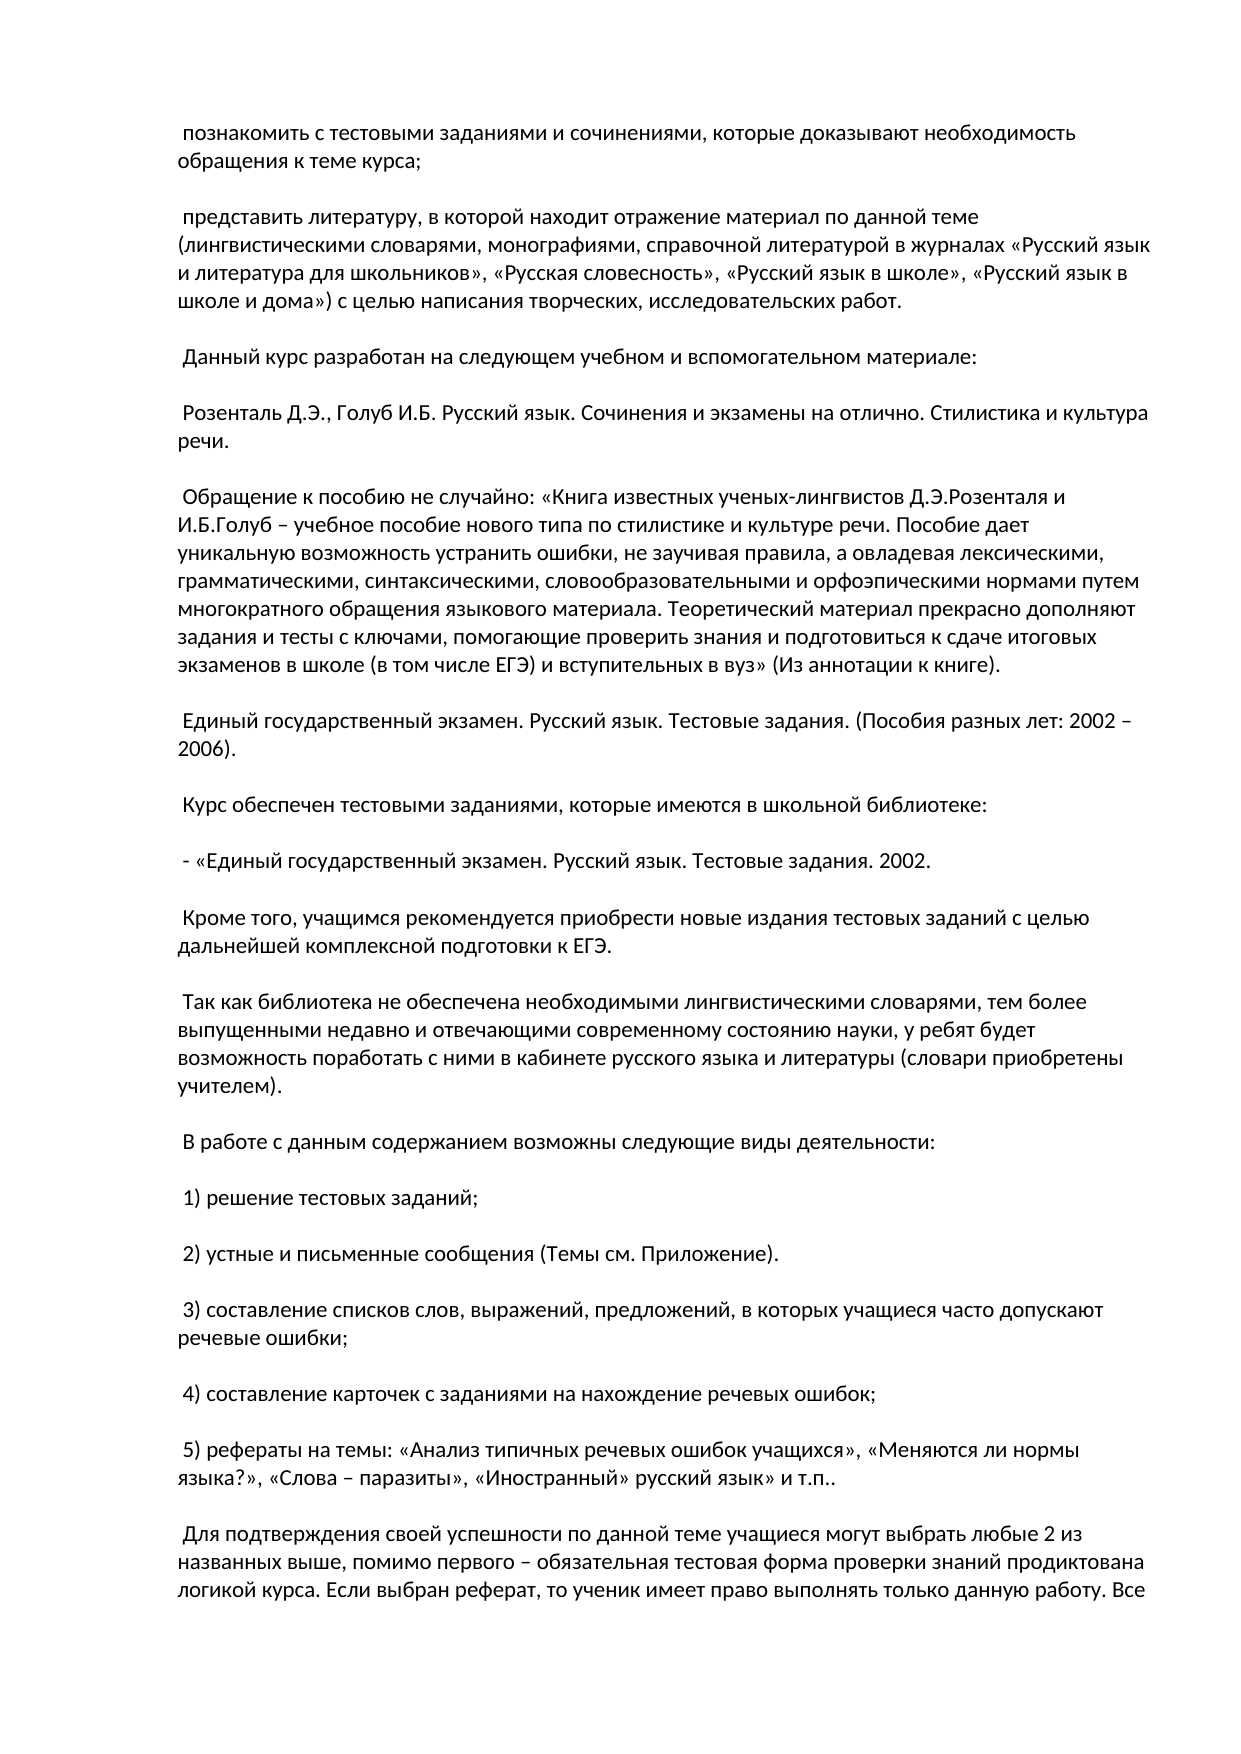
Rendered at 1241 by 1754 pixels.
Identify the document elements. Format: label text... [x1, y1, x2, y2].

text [177, 1519, 1152, 1603]
text Курс обеспечен тестовыми заданиями, которые имеются в школьной библиотеке: [177, 791, 1152, 819]
text Розенталь Д.Э., Голуб И.Б. Русский язык. Сочинения и экзамены на отлично. Стилистика и культура речи. [177, 398, 1152, 454]
text 3) составление списков слов, выражений, предложений, в которых учащиеся часто допускают речевые ошибки; [177, 1295, 1152, 1351]
text 1) решение тестовых заданий; [177, 1183, 1152, 1211]
text Кроме того, учащимся рекомендуется приобрести новые издания тестовых заданий с целью дальнейшей комплексной подготовки к ЕГЭ. [177, 903, 1152, 959]
text В работе с данным содержанием возможны следующие виды деятельности: [177, 1127, 1152, 1155]
text познакомить с тестовыми заданиями и сочинениями, которые доказывают необходимость обращения к теме курса; [177, 118, 1152, 174]
text представить литературу, в которой находит отражение материал по данной теме (лингвистическими словарями, монографиями, справочной литературой в журналах «Русский язык и литература для школьников», «Русская словесность», «Русский язык в школе», «Русский язык в школе и дома») с целью написания творческих, исследовательских работ. [177, 202, 1152, 314]
text 5) рефераты на темы: «Анализ типичных речевых ошибок учащихся», «Меняются ли нормы языка?», «Слова – паразиты», «Иностранный» русский язык» и т.п.. [177, 1435, 1152, 1491]
text Обращение к пособию не случайно: «Книга известных ученых-лингвистов Д.Э.Розенталя и И.Б.Голуб – учебное пособие нового типа по стилистике и культуре речи. Пособие дает уникальную возможность устранить ошибки, не заучивая правила, а овладевая лексическими, грамматическими, синтаксическими, словообразовательными и орфоэпическими нормами путем многократного обращения языкового материала. Теоретический материал прекрасно дополняют задания и тесты с ключами, помогающие проверить знания и подготовиться к сдаче итоговых экзаменов в школе (в том числе ЕГЭ) и вступительных в вуз» (Из аннотации к книге). [177, 482, 1152, 678]
text Так как библиотека не обеспечена необходимыми лингвистическими словарями, тем более выпущенными недавно и отвечающими современному состоянию науки, у ребят будет возможность поработать с ними в кабинете русского языка и литературы (словари приобретены учителем). [177, 987, 1152, 1099]
text Единый государственный экзамен. Русский язык. Тестовые задания. (Пособия разных лет: 2002 – 2006). [177, 707, 1152, 763]
text 4) составление карточек с заданиями на нахождение речевых ошибок; [177, 1379, 1152, 1407]
text - «Единый государственный экзамен. Русский язык. Тестовые задания. 2002. [177, 847, 1152, 875]
text Данный курс разработан на следующем учебном и вспомогательном материале: [177, 342, 1152, 370]
text 2) устные и письменные сообщения (Темы см. Приложение). [177, 1239, 1152, 1267]
